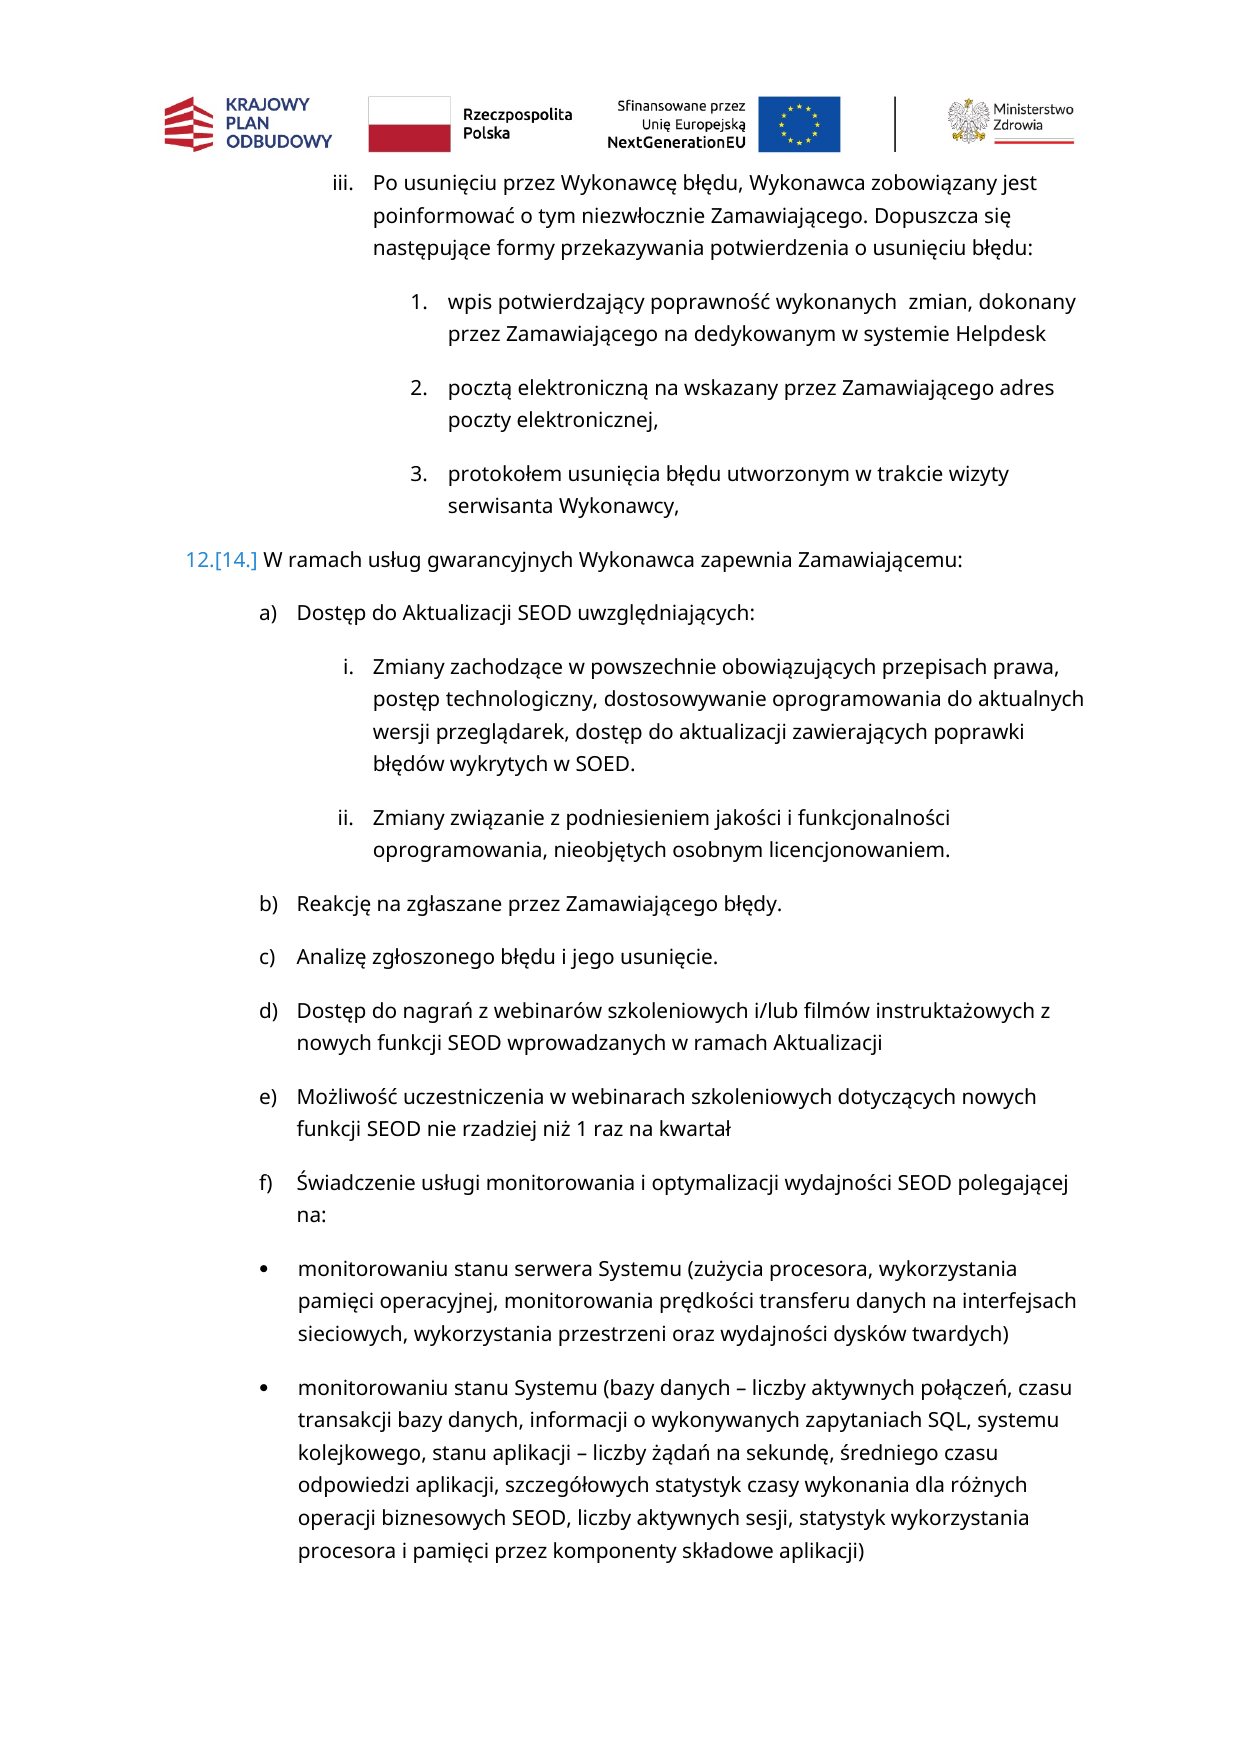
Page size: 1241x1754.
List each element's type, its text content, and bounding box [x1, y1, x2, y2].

list W ramach usług gwarancyjnych Wykonawca zapewnia Zamawiającemu: [185, 545, 1093, 573]
list Możliwość uczestniczenia w webinarach szkoleniowych dotyczących nowych funkcji SEOD nie rzadziej niż 1 raz na kwartał [259, 1082, 1093, 1143]
list Zmiany zachodzące w powszechnie obowiązujących przepisach prawa, postęp technologiczny, dostosowywanie oprogramowania do aktualnych wersji przeglądarek, dostęp do aktualizacji zawierających poprawki błędów wykrytych w SOED. [354, 652, 1093, 778]
list protokołem usunięcia błędu utworzonym w trakcie wizyty serwisanta Wykonawcy, [410, 459, 1093, 520]
list Świadczenie usługi monitorowania i optymalizacji wydajności SEOD polegającej na: [259, 1168, 1093, 1229]
picture [147, 73, 1093, 169]
list Po usunięciu przez Wykonawcę błędu, Wykonawca zobowiązany jest poinformować o tym niezwłocznie Zamawiającego. Dopuszcza się następujące formy przekazywania potwierdzenia o usunięciu błędu: [354, 169, 1093, 262]
list Dostęp do nagrań z webinarów szkoleniowych i/lub filmów instruktażowych z nowych funkcji SEOD wprowadzanych w ramach Aktualizacji [259, 996, 1093, 1057]
list monitorowaniu stanu Systemu (bazy danych – liczby aktywnych połączeń, czasu transakcji bazy danych, informacji o wykonywanych zapytaniach SQL, systemu kolejkowego, stanu aplikacji – liczby żądań na sekundę, średniego czasu odpowiedzi aplikacji, szczegółowych statystyk czasy wykonania dla różnych operacji biznesowych SEOD, liczby aktywnych sesji, statystyk wykorzystania procesora i pamięci przez komponenty składowe aplikacji) [260, 1373, 1093, 1564]
list Zmiany związanie z podniesieniem jakości i funkcjonalności oprogramowania, nieobjętych osobnym licencjonowaniem. [354, 803, 1093, 864]
list wpis potwierdzający poprawność wykonanych zmian, dokonany przez Zamawiającego na dedykowanym w systemie Helpdesk [410, 287, 1093, 348]
list Dostęp do Aktualizacji SEOD uwzględniających: [259, 598, 1093, 627]
list Reakcję na zgłaszane przez Zamawiającego błędy. [259, 889, 1093, 917]
list Analizę zgłoszonego błędu i jego usunięcie. [259, 942, 1093, 971]
list monitorowaniu stanu serwera Systemu (zużycia procesora, wykorzystania pamięci operacyjnej, monitorowania prędkości transferu danych na interfejsach sieciowych, wykorzystania przestrzeni oraz wydajności dysków twardych) [260, 1254, 1093, 1348]
list pocztą elektroniczną na wskazany przez Zamawiającego adres poczty elektronicznej, [410, 373, 1093, 434]
